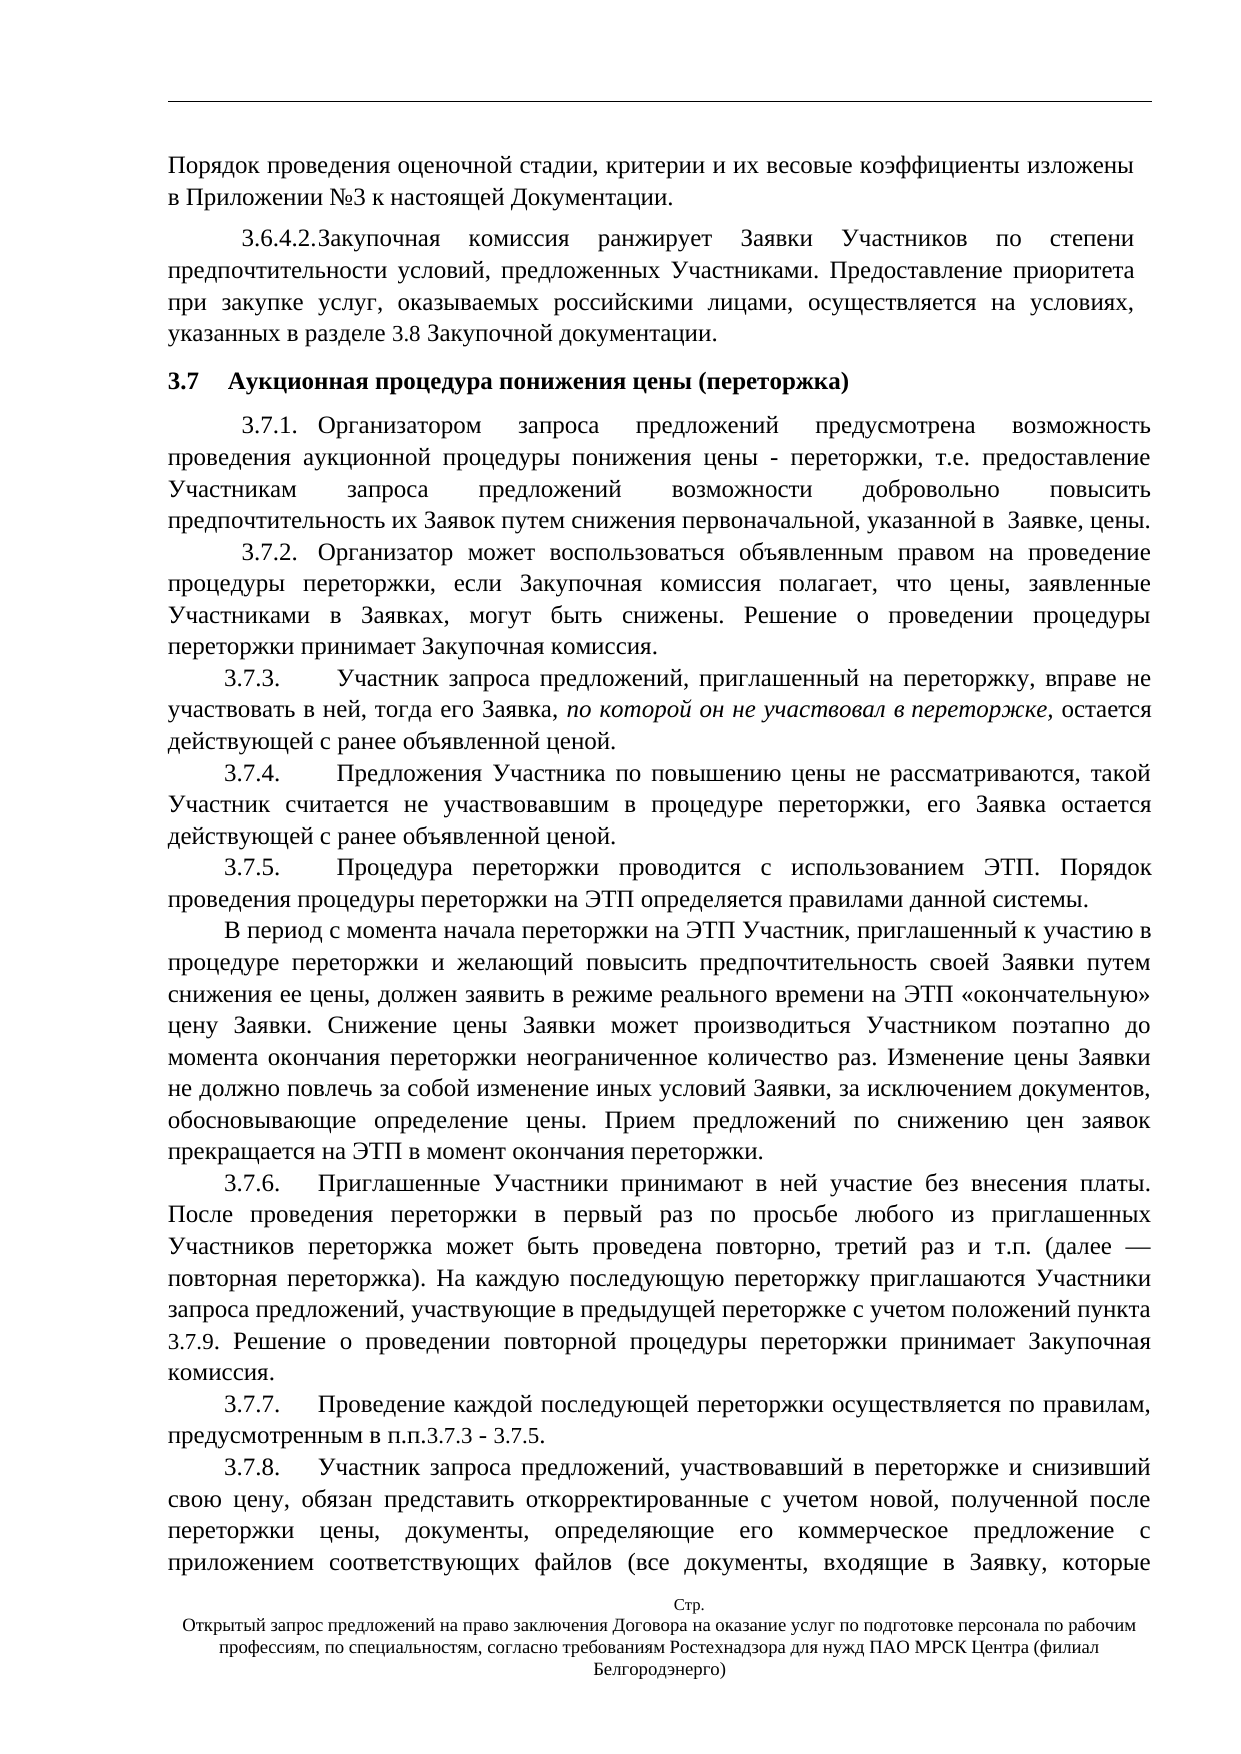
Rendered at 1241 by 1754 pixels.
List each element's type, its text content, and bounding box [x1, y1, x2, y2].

list Участник запроса предложений, приглашенный на переторжку, вправе не участвовать в ней, тогда его Заявка, по которой он не участвовал в переторжке, остается действующей с ранее объявленной ценой. [168, 663, 1152, 755]
text В период с момента начала переторжки на ЭТП Участник, приглашенный к участию в процедуре переторжки и желающий повысить предпочтительность своей Заявки путем снижения ее цены, должен заявить в режиме реального времени на ЭТП «окончательную» цену Заявки. Снижение цены Заявки может производиться Участником поэтапно до момента окончания переторжки неограниченное количество раз. Изменение цены Заявки не должно повлечь за собой изменение иных условий Заявки, за исключением документов, обосновывающие определение цены. Прием предложений по снижению цен заявок прекращается на ЭТП в момент окончания переторжки. [168, 916, 1152, 1165]
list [168, 1452, 1152, 1576]
list Закупочная комиссия ранжирует Заявки Участников по степени предпочтительности условий, предложенных Участниками. Предоставление приоритета при закупке услуг, оказываемых российскими лицами, осуществляется на условиях, указанных в разделе 3.8 Закупочной документации. [168, 223, 1135, 347]
list Проведение каждой последующей переторжки осуществляется по правилам, предусмотренным в п.п.3.7.3 - 3.7.5. [168, 1389, 1152, 1449]
list Приглашенные Участники принимают в ней участие без внесения платы. После проведения переторжки в первый раз по просьбе любого из приглашенных Участников переторжка может быть проведена повторно, третий раз и т.п. (далее — повторная переторжка). На каждую последующую переторжку приглашаются Участники запроса предложений, участвующие в предыдущей переторжке с учетом положений пункта 3.7.9. Решение о проведении повторной процедуры переторжки принимает Закупочная комиссия. [168, 1168, 1152, 1386]
list Процедура переторжки проводится с использованием ЭТП. Порядок проведения процедуры переторжки на ЭТП определяется правилами данной системы. [168, 852, 1152, 913]
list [168, 150, 1135, 210]
subtitle Аукционная процедура понижения цены (переторжка) [168, 366, 1152, 395]
list Организатором запроса предложений предусмотрена возможность проведения аукционной процедуры понижения цены - переторжки, т.е. предоставление Участникам запроса предложений возможности добровольно повысить предпочтительность их Заявок путем снижения первоначальной, указанной в Заявке, цены. [168, 411, 1152, 534]
list Предложения Участника по повышению цены не рассматриваются, такой Участник считается не участвовавшим в процедуре переторжки, его Заявка остается действующей с ранее объявленной ценой. [168, 758, 1152, 849]
list Организатор может воспользоваться объявленным правом на проведение процедуры переторжки, если Закупочная комиссия полагает, что цены, заявленные Участниками в Заявках, могут быть снижены. Решение о проведении процедуры переторжки принимает Закупочная комиссия. [168, 537, 1152, 660]
